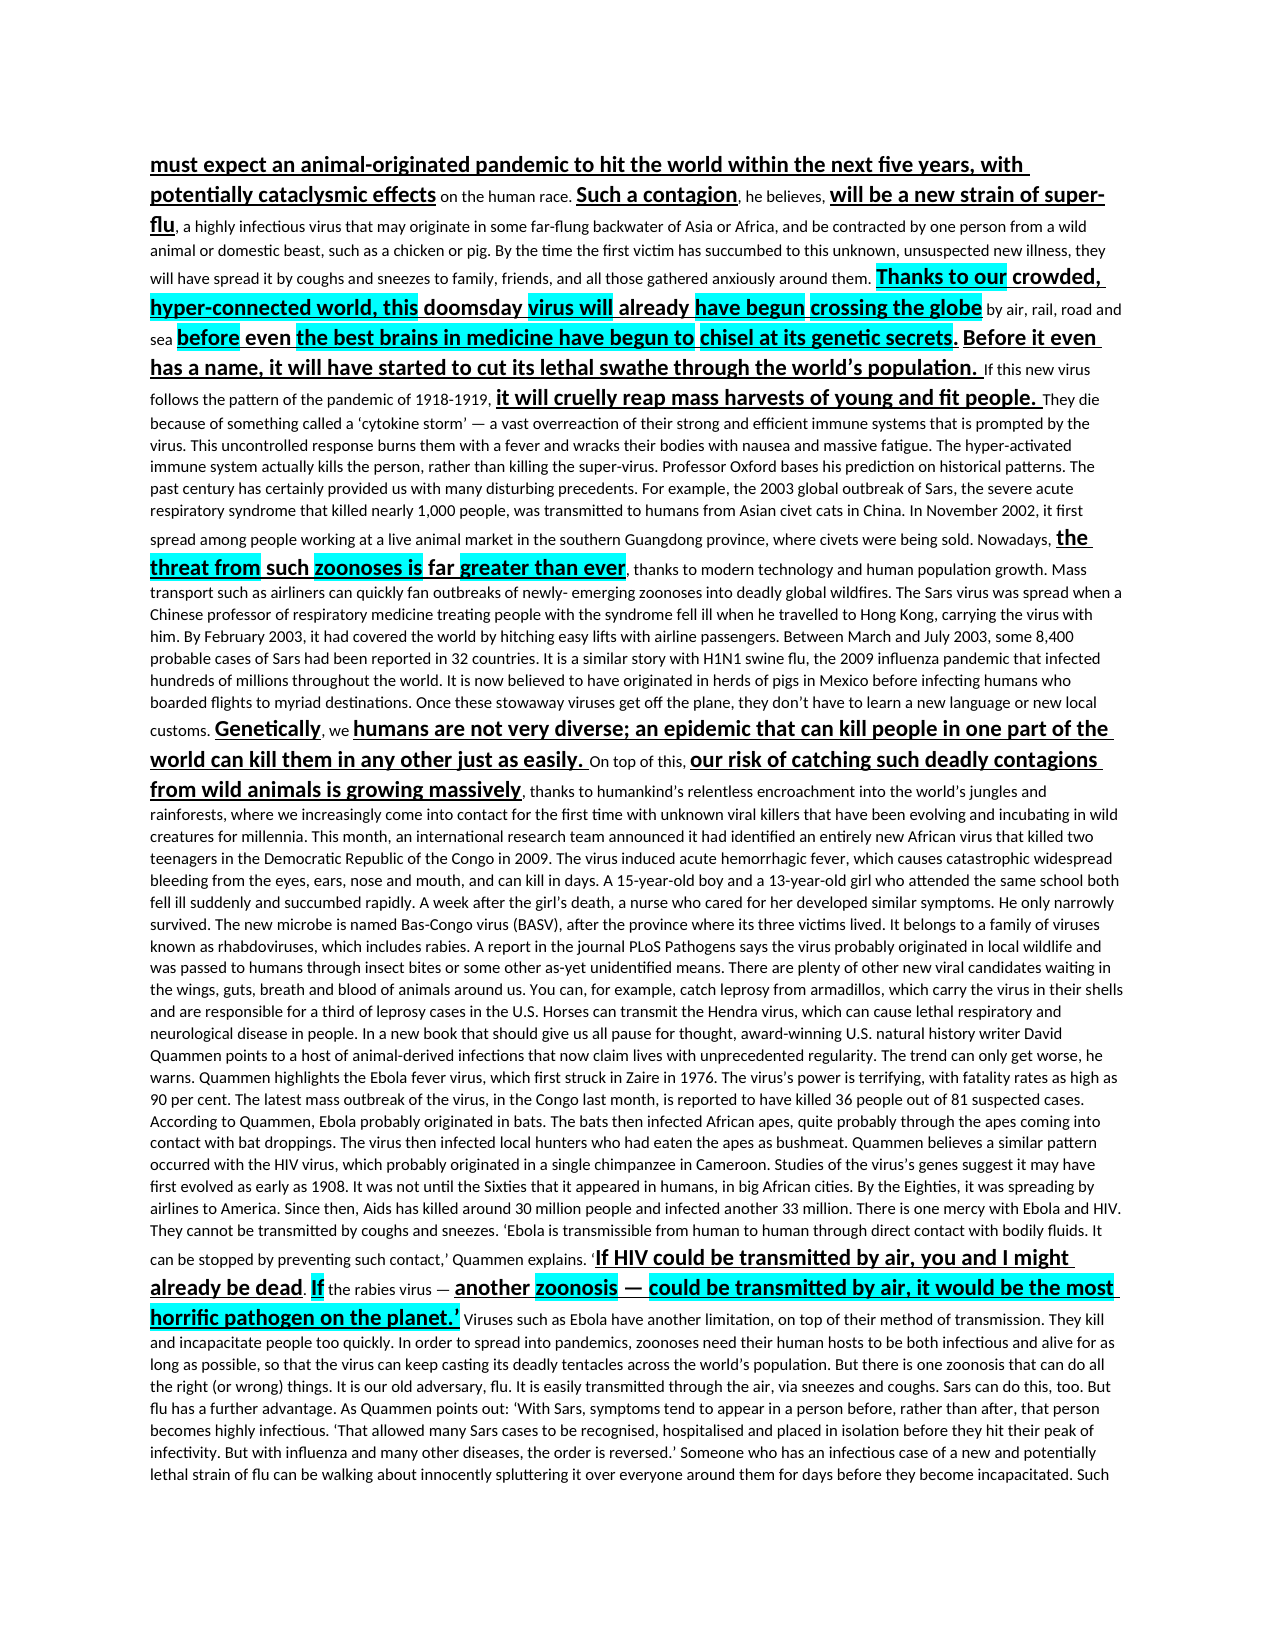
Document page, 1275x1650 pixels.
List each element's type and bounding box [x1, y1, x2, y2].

text [150, 150, 1125, 1484]
